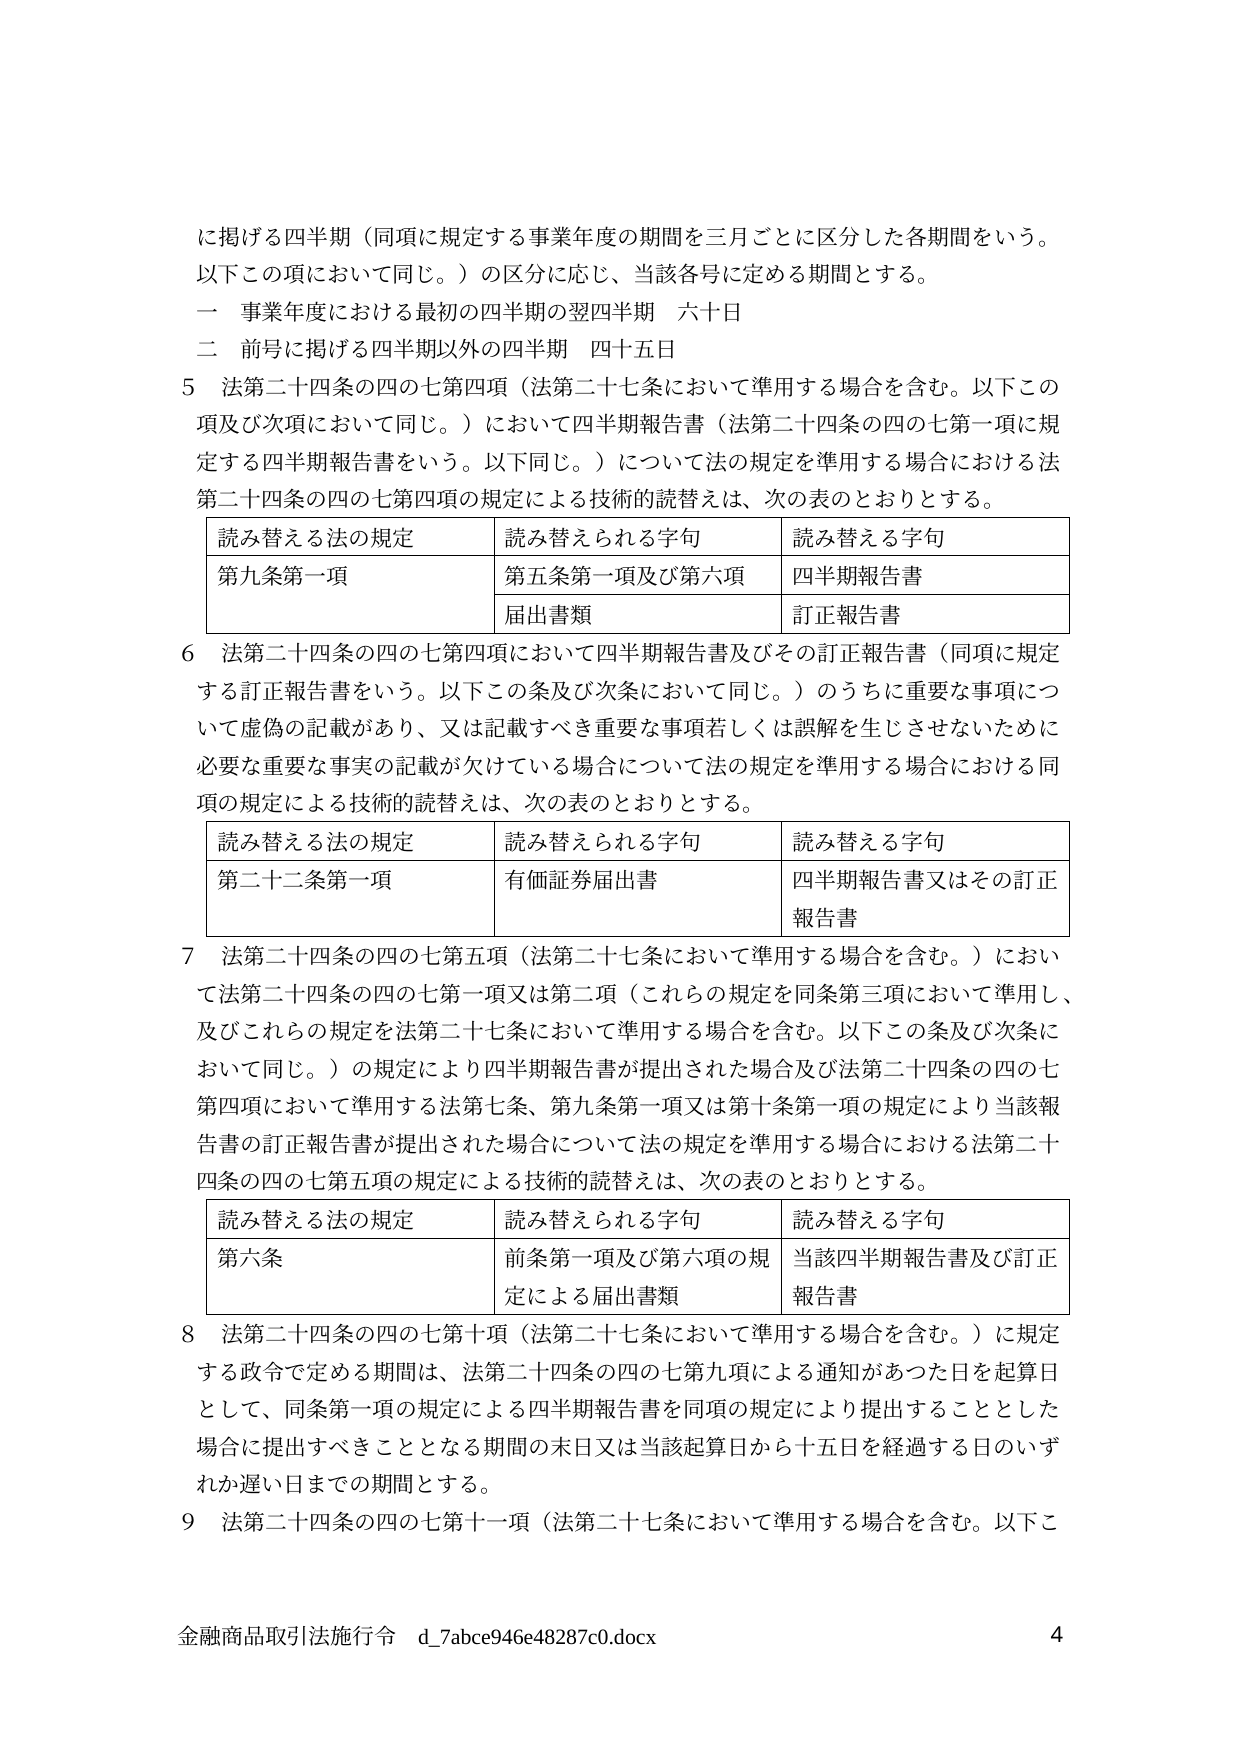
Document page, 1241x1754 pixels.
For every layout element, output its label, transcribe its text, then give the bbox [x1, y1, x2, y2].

table_cell 四半期報告書又はその訂正報告書 [782, 861, 1069, 936]
table_cell 当該四半期報告書及び訂正報告書 [782, 1239, 1069, 1314]
table_cell 有価証券届出書 [495, 861, 781, 936]
table_header 読み替える法の規定 [207, 518, 494, 555]
table_cell 第二十二条第一項 [207, 861, 494, 936]
table_cell 届出書類 [495, 595, 781, 632]
text ８ 法第二十四条の四の七第十項（法第二十七条において準用する場合を含む。）に規定する政令で定める期間は、法第二十四条の四の七第九項による通知があつた日を起算日として、同条第一項の規定による四半期報告書を同項の規定により提出することとした場合に提出すべきこととなる期間の末日又は当該起算日から十五日を経過する日のいずれか遅い日までの期間とする。 [177, 1315, 1063, 1502]
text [177, 1502, 1063, 1540]
table_header 読み替えられる字句 [495, 518, 781, 555]
table_cell 前条第一項及び第六項の規定による届出書類 [495, 1239, 781, 1314]
table_header 読み替えられる字句 [495, 822, 781, 859]
text ５ 法第二十四条の四の七第四項（法第二十七条において準用する場合を含む。以下この項及び次項において同じ。）において四半期報告書（法第二十四条の四の七第一項に規定する四半期報告書をいう。以下同じ。）について法の規定を準用する場合における法第二十四条の四の七第四項の規定による技術的読替えは、次の表のとおりとする。 [177, 367, 1063, 517]
table_cell 訂正報告書 [782, 595, 1069, 632]
table_header 読み替える法の規定 [207, 1200, 494, 1238]
table_header 読み替える字句 [782, 822, 1069, 859]
table_header 読み替える字句 [782, 1200, 1069, 1238]
table_header 読み替える字句 [782, 518, 1069, 555]
text 一 事業年度における最初の四半期の翌四半期 六十日 [196, 292, 1063, 329]
text ７ 法第二十四条の四の七第五項（法第二十七条において準用する場合を含む。）において法第二十四条の四の七第一項又は第二項（これらの規定を同条第三項において準用し、及びこれらの規定を法第二十七条において準用する場合を含む。以下この条及び次条において同じ。）の規定により四半期報告書が提出された場合及び法第二十四条の四の七第四項において準用する法第七条、第九条第一項又は第十条第一項の規定により当該報告書の訂正報告書が提出された場合について法の規定を準用する場合における法第二十四条の四の七第五項の規定による技術的読替えは、次の表のとおりとする。 [177, 937, 1063, 1199]
table_cell 第九条第一項 [207, 556, 494, 632]
text ６ 法第二十四条の四の七第四項において四半期報告書及びその訂正報告書（同項に規定する訂正報告書をいう。以下この条及び次条において同じ。）のうちに重要な事項について虚偽の記載があり、又は記載すべき重要な事項若しくは誤解を生じさせないために必要な重要な事実の記載が欠けている場合について法の規定を準用する場合における同項の規定による技術的読替えは、次の表のとおりとする。 [177, 633, 1063, 821]
table_cell 四半期報告書 [782, 556, 1069, 594]
table_cell 第六条 [207, 1239, 494, 1314]
table_cell 第五条第一項及び第六項 [495, 556, 781, 594]
table_header 読み替える法の規定 [207, 822, 494, 859]
text 二 前号に掲げる四半期以外の四半期 四十五日 [196, 329, 1063, 367]
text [177, 217, 1063, 292]
table_header 読み替えられる字句 [495, 1200, 781, 1238]
